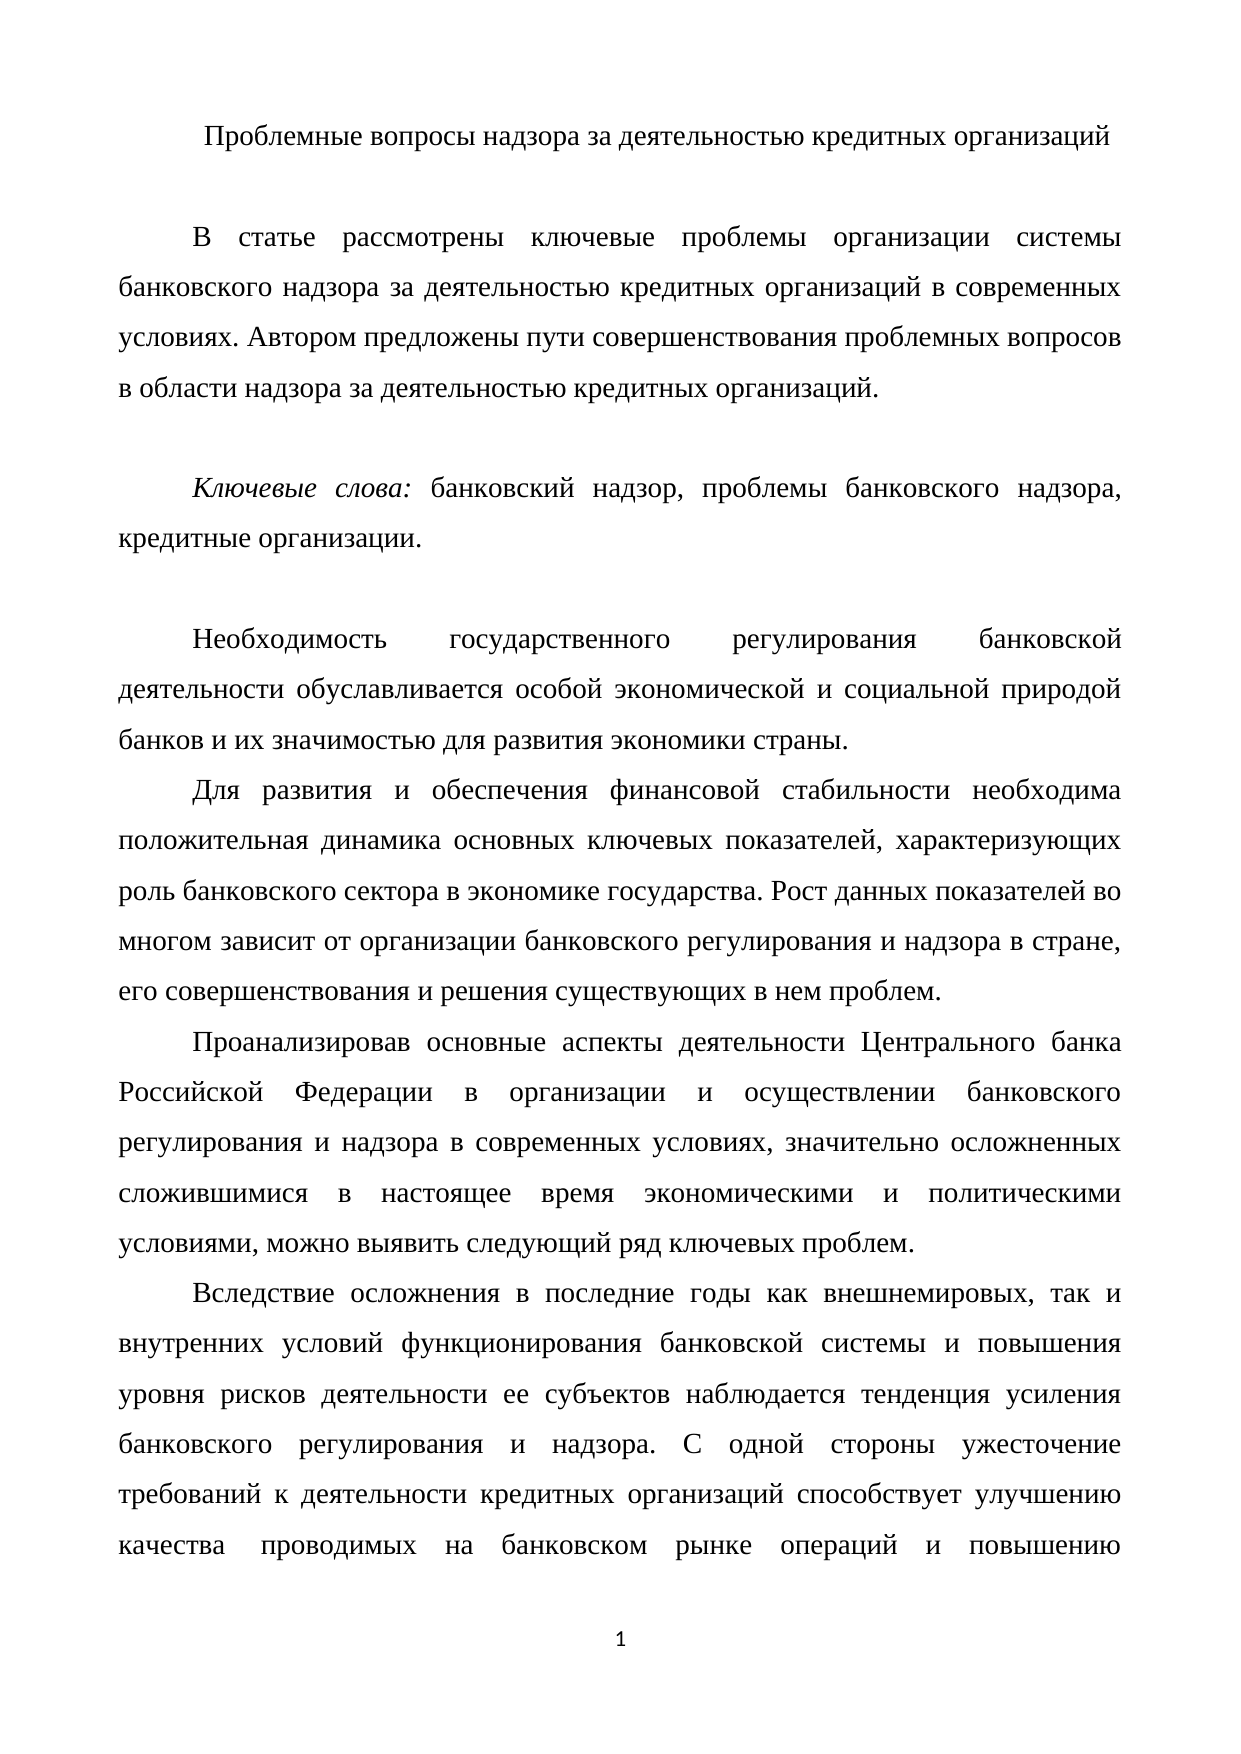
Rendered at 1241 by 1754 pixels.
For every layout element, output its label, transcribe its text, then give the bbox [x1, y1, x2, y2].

text Ключевые слова: банковский надзор, проблемы банковского надзора, кредитные организации. [118, 470, 1122, 554]
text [118, 1275, 1122, 1560]
text Необходимость государственного регулирования банковской деятельности обуславливается особой экономической и социальной природой банков и их значимостью для развития экономики страны. [118, 621, 1122, 755]
text В статье рассмотрены ключевые проблемы организации системы банковского надзора за деятельностью кредитных организаций в современных условиях. Автором предложены пути совершенствования проблемных вопросов в области надзора за деятельностью кредитных организаций. [118, 219, 1122, 403]
text Проанализировав основные аспекты деятельности Центрального банка Российской Федерации в организации и осуществлении банковского регулирования и надзора в современных условиях, значительно осложненных сложившимися в настоящее время экономическими и политическими условиями, можно выявить следующий ряд ключевых проблем. [118, 1024, 1122, 1258]
text Для развития и обеспечения финансовой стабильности необходима положительная динамика основных ключевых показателей, характеризующих роль банковского сектора в экономике государства. Рост данных показателей во многом зависит от организации банковского регулирования и надзора в стране, его совершенствования и решения существующих в нем проблем. [118, 772, 1122, 1007]
text Проблемные вопросы надзора за деятельностью кредитных организаций [118, 118, 1122, 152]
